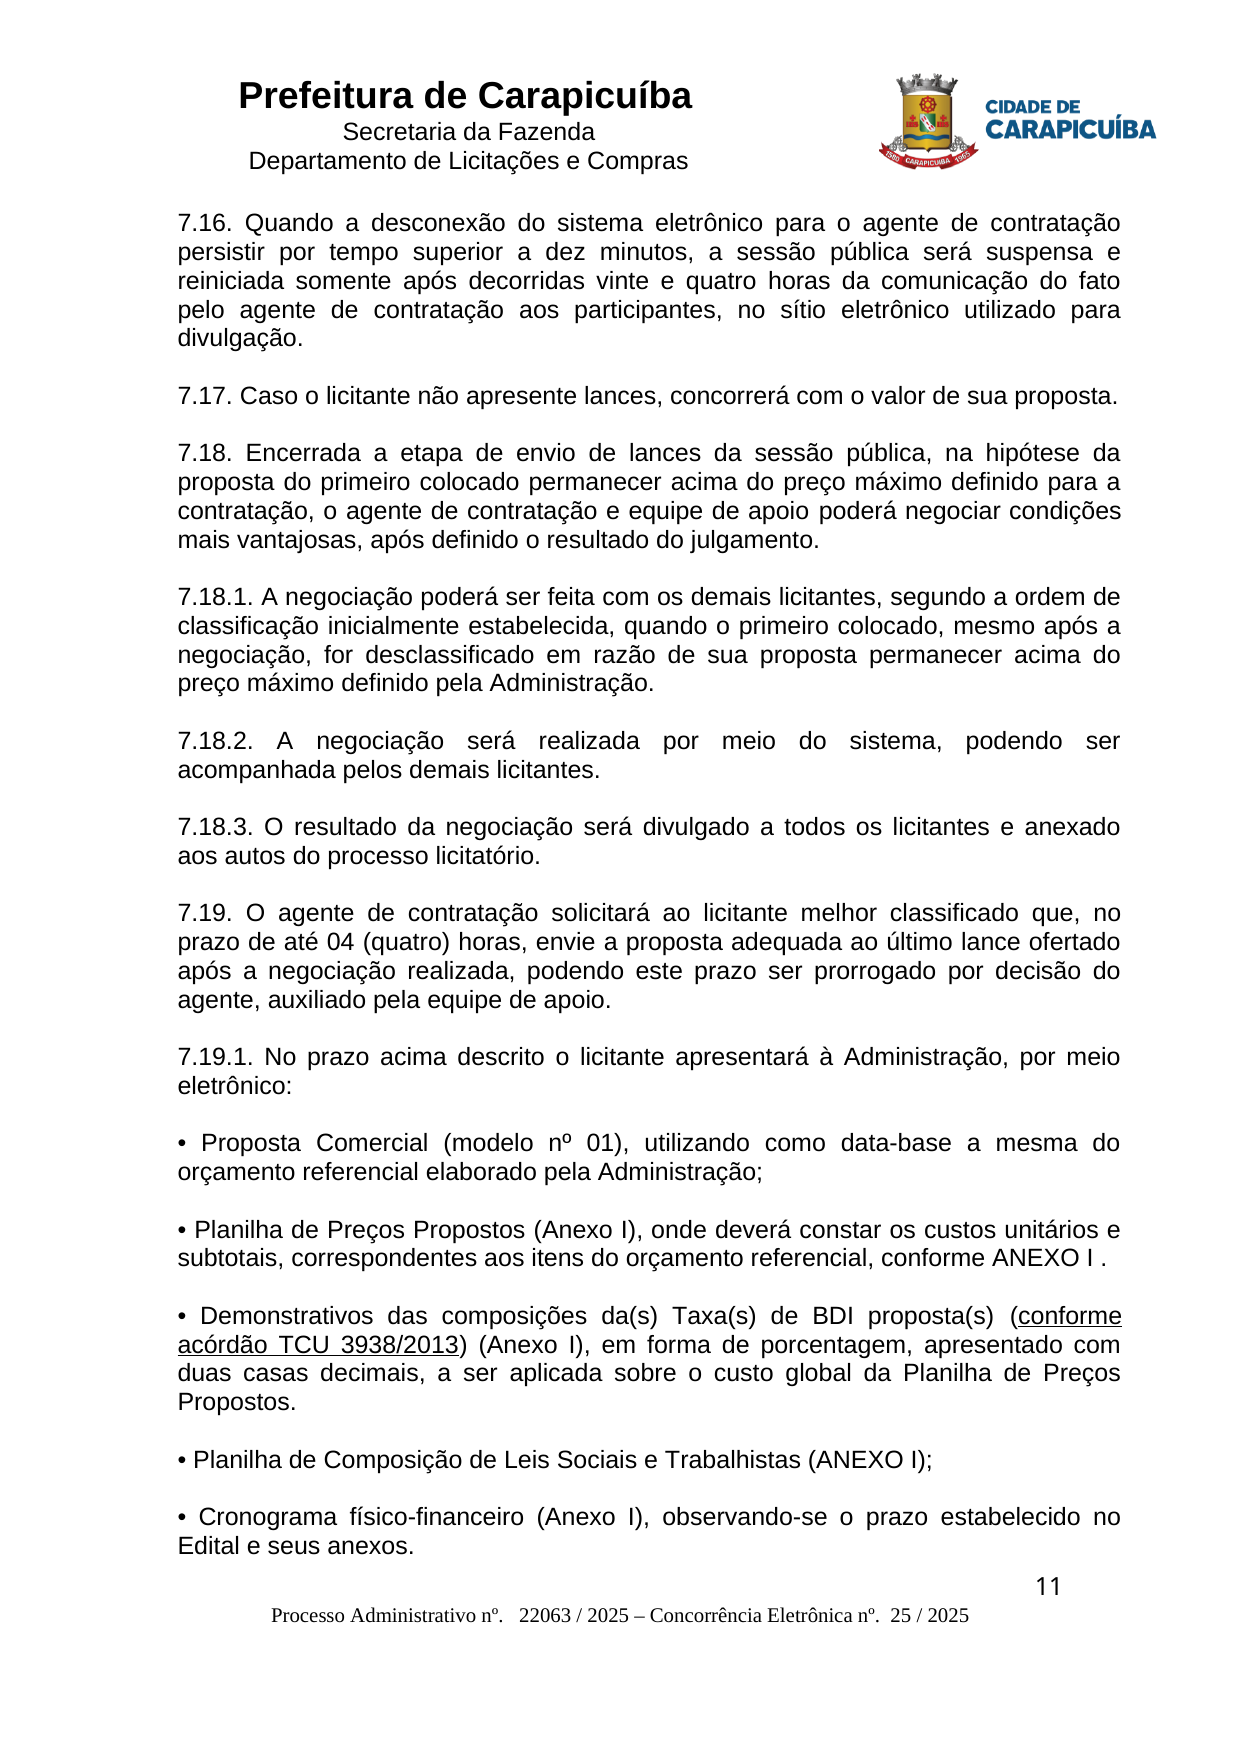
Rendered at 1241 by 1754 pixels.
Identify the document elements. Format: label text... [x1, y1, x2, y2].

text 7.19.1. No prazo acima descrito o licitante apresentará à Administração, por meio eletrônico: [177, 1042, 1122, 1100]
text • Cronograma físico-financeiro (Anexo I), observando-se o prazo estabelecido no Edital e seus anexos. [177, 1502, 1122, 1560]
text • Planilha de Preços Propostos (Anexo I), onde deverá constar os custos unitários e subtotais, correspondentes aos itens do orçamento referencial, conforme ANEXO I . [177, 1215, 1122, 1272]
text 7.18.2. A negociação será realizada por meio do sistema, podendo ser acompanhada pelos demais licitantes. [177, 726, 1122, 783]
text 7.18. Encerrada a etapa de envio de lances da sessão pública, na hipótese da proposta do primeiro colocado permanecer acima do preço máximo definido para a contratação, o agente de contratação e equipe de apoio poderá negociar condições mais vantajosas, após definido o resultado do julgamento. [177, 438, 1122, 553]
text • Demonstrativos das composições da(s) Taxa(s) de BDI proposta(s) (conforme acórdão TCU 3938/2013) (Anexo I), em forma de porcentagem, apresentado com duas casas decimais, a ser aplicada sobre o custo global da Planilha de Preços Propostos. [177, 1301, 1122, 1416]
picture [877, 65, 1159, 172]
text • Planilha de Composição de Leis Sociais e Trabalhistas (ANEXO I); [177, 1445, 1122, 1473]
text 7.18.1. A negociação poderá ser feita com os demais licitantes, segundo a ordem de classificação inicialmente estabelecida, quando o primeiro colocado, mesmo após a negociação, for desclassificado em razão de sua proposta permanecer acima do preço máximo definido pela Administração. [177, 582, 1122, 697]
text 7.19. O agente de contratação solicitará ao licitante melhor classificado que, no prazo de até 04 (quatro) horas, envie a proposta adequada ao último lance ofertado após a negociação realizada, podendo este prazo ser prorrogado por decisão do agente, auxiliado pela equipe de apoio. [177, 898, 1122, 1013]
text 7.18.3. O resultado da negociação será divulgado a todos os licitantes e anexado aos autos do processo licitatório. [177, 812, 1122, 870]
text 7.16. Quando a desconexão do sistema eletrônico para o agente de contratação persistir por tempo superior a dez minutos, a sessão pública será suspensa e reiniciada somente após decorridas vinte e quatro horas da comunicação do fato pelo agente de contratação aos participantes, no sítio eletrônico utilizado para divulgação. [177, 208, 1122, 352]
text • Proposta Comercial (modelo nº 01), utilizando como data-base a mesma do orçamento referencial elaborado pela Administração; [177, 1128, 1122, 1186]
text 7.17. Caso o licitante não apresente lances, concorrerá com o valor de sua proposta. [177, 381, 1122, 410]
